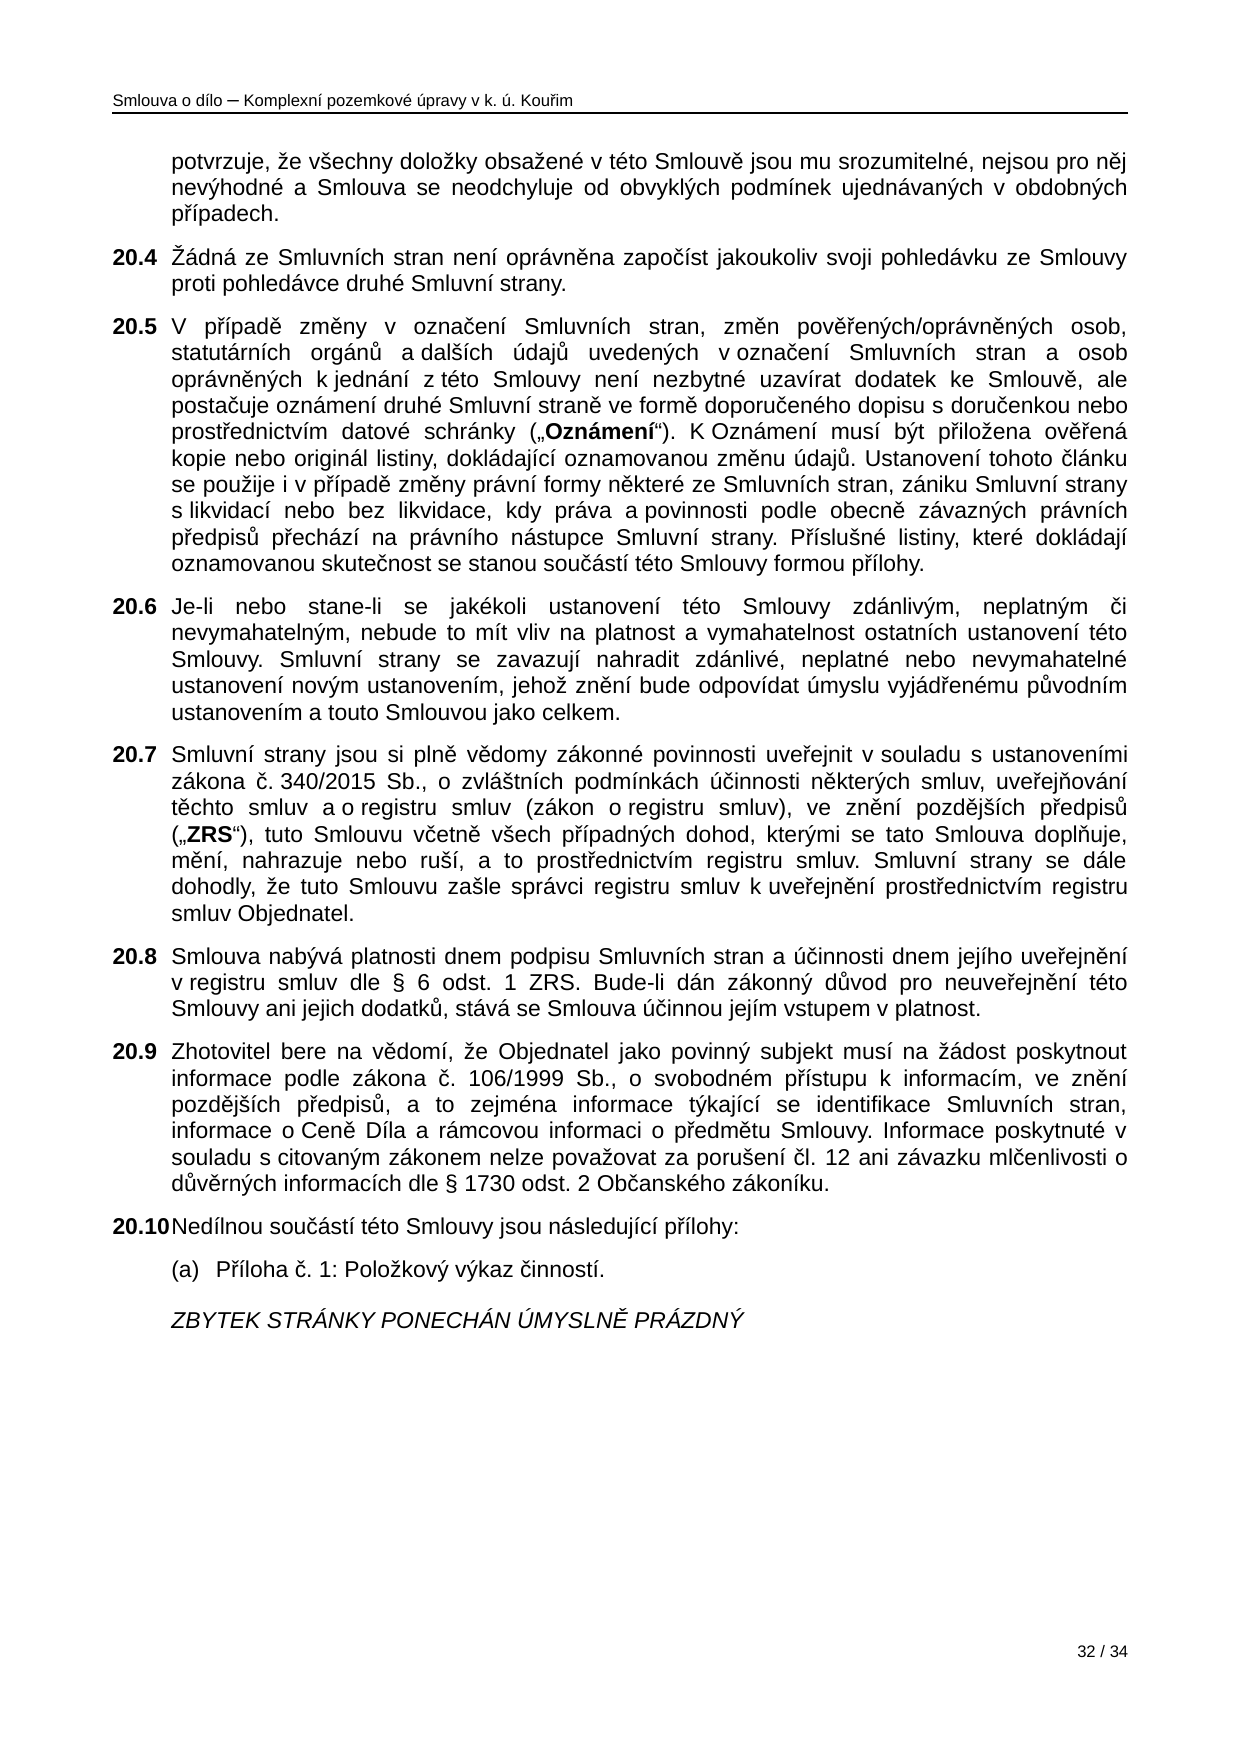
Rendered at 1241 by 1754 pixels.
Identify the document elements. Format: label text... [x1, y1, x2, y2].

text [112, 148, 1128, 227]
text Smlouva nabývá platnosti dnem podpisu Smluvních stran a účinnosti dnem jejího uveřejnění v registru smluv dle § 6 odst. 1 ZRS. Bude-li dán zákonný důvod pro neuveřejnění této Smlouvy ani jejich dodatků, stává se Smlouva účinnou jejím vstupem v platnost. [112, 943, 1128, 1022]
list ZBYTEK STRÁNKY PONECHÁN ÚMYSLNĚ PRÁZDNÝ [171, 1307, 1128, 1334]
list Příloha č. 1: Položkový výkaz činností. [171, 1256, 1128, 1282]
text Žádná ze Smluvních stran není oprávněna započíst jakoukoliv svoji pohledávku ze Smlouvy proti pohledávce druhé Smluvní strany. [112, 243, 1128, 296]
text Nedílnou součástí této Smlouvy jsou následující přílohy: [112, 1213, 1128, 1239]
text Je-li nebo stane-li se jakékoli ustanovení této Smlouvy zdánlivým, neplatným či nevymahatelným, nebude to mít vliv na platnost a vymahatelnost ostatních ustanovení této Smlouvy. Smluvní strany se zavazují nahradit zdánlivé, neplatné nebo nevymahatelné ustanovení novým ustanovením, jehož znění bude odpovídat úmyslu vyjádřenému původním ustanovením a touto Smlouvou jako celkem. [112, 593, 1128, 725]
text V případě změny v označení Smluvních stran, změn pověřených/oprávněných osob, statutárních orgánů a dalších údajů uvedených v označení Smluvních stran a osob oprávněných k jednání z této Smlouvy není nezbytné uzavírat dodatek ke Smlouvě, ale postačuje oznámení druhé Smluvní straně ve formě doporučeného dopisu s doručenkou nebo prostřednictvím datové schránky („Oznámení“). K Oznámení musí být přiložena ověřená kopie nebo originál listiny, dokládající oznamovanou změnu údajů. Ustanovení tohoto článku se použije i v případě změny právní formy některé ze Smluvních stran, zániku Smluvní strany s likvidací nebo bez likvidace, kdy práva a povinnosti podle obecně závazných právních předpisů přechází na právního nástupce Smluvní strany. Příslušné listiny, které dokládají oznamovanou skutečnost se stanou součástí této Smlouvy formou přílohy. [112, 313, 1128, 576]
text Smluvní strany jsou si plně vědomy zákonné povinnosti uveřejnit v souladu s ustanoveními zákona č. 340/2015 Sb., o zvláštních podmínkách účinnosti některých smluv, uveřejňování těchto smluv a o registru smluv (zákon o registru smluv), ve znění pozdějších předpisů („ZRS“), tuto Smlouvu včetně všech případných dohod, kterými se tato Smlouva doplňuje, mění, nahrazuje nebo ruší, a to prostřednictvím registru smluv. Smluvní strany se dále dohodly, že tuto Smlouvu zašle správci registru smluv k uveřejnění prostřednictvím registru smluv Objednatel. [112, 741, 1128, 926]
text Zhotovitel bere na vědomí, že Objednatel jako povinný subjekt musí na žádost poskytnout informace podle zákona č. 106/1999 Sb., o svobodném přístupu k informacím, ve znění pozdějších předpisů, a to zejména informace týkající se identifikace Smluvních stran, informace o Ceně Díla a rámcovou informaci o předmětu Smlouvy. Informace poskytnuté v souladu s citovaným zákonem nelze považovat za porušení čl. 12 ani závazku mlčenlivosti o důvěrných informacích dle § 1730 odst. 2 Občanského zákoníku. [112, 1038, 1128, 1196]
